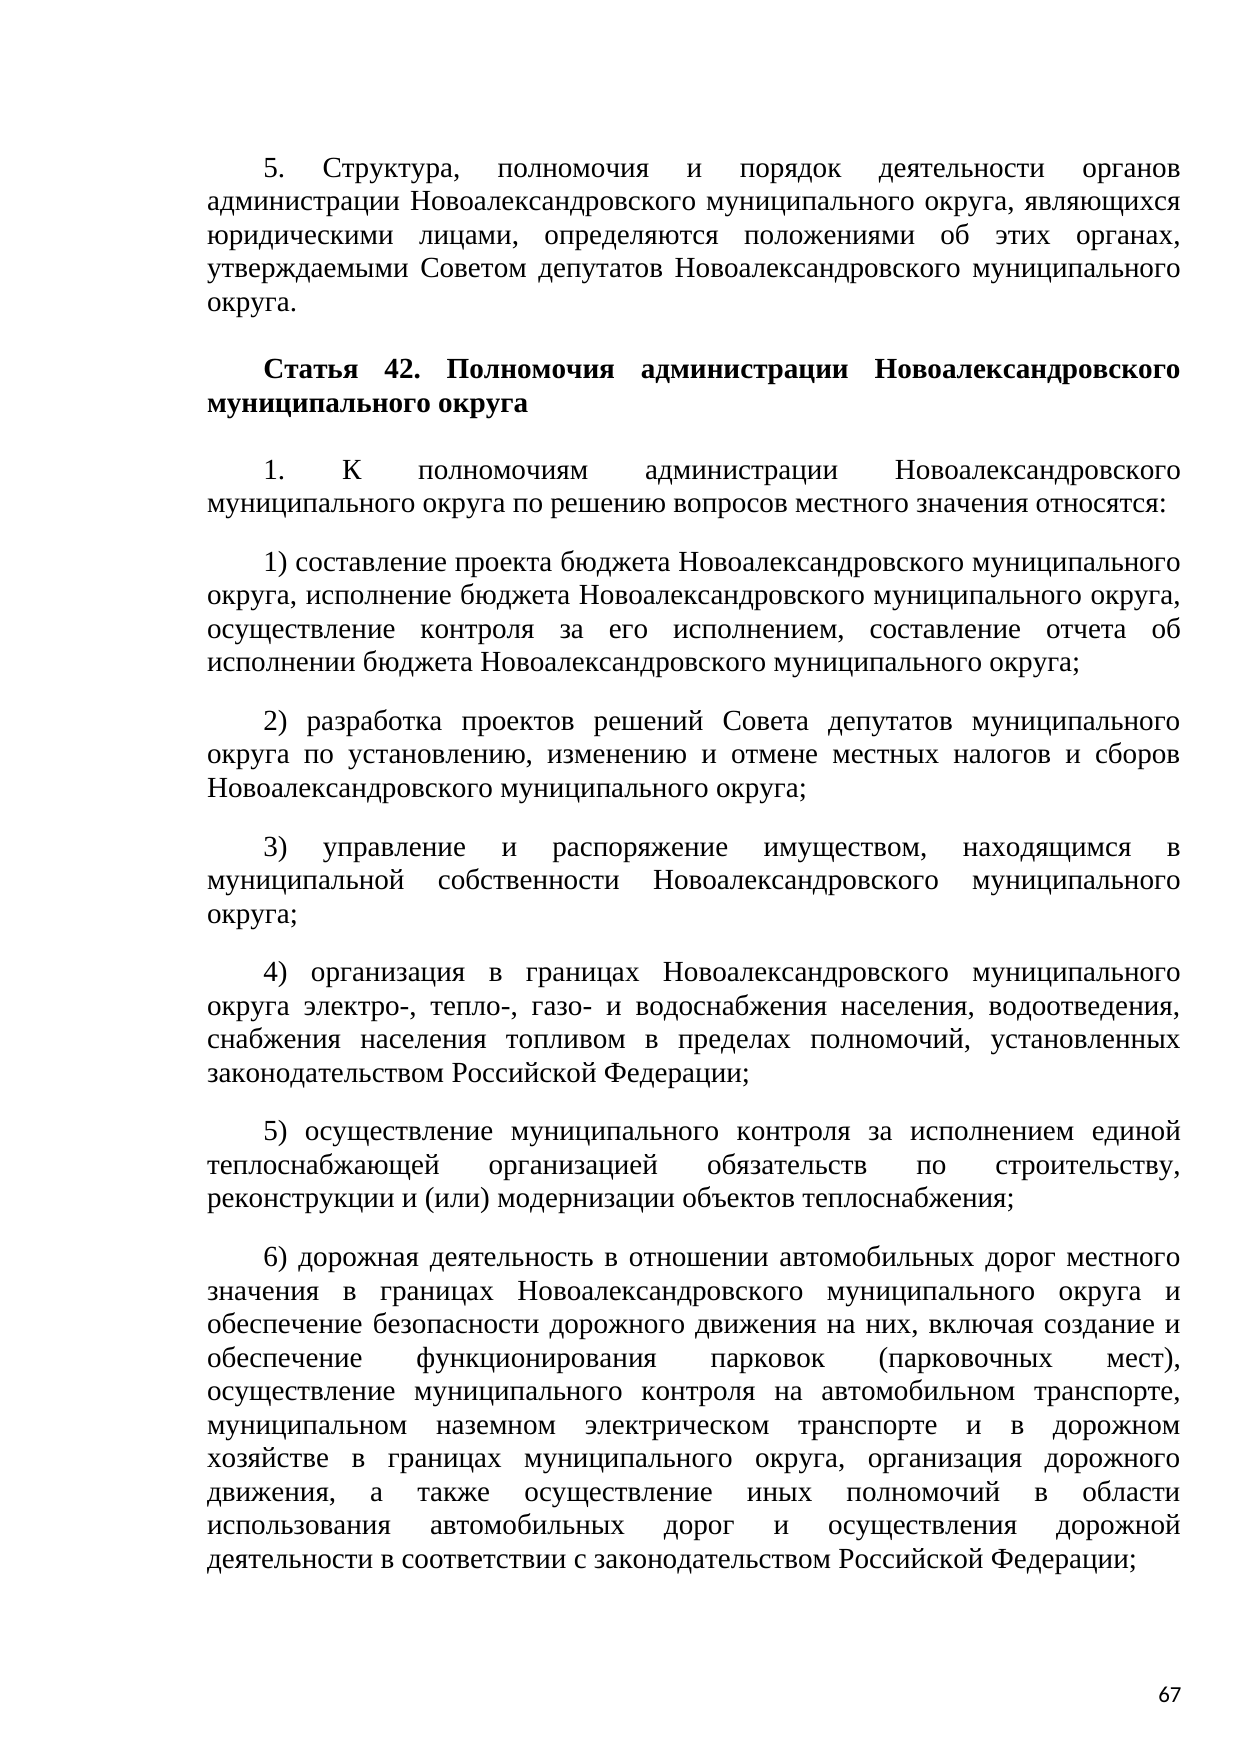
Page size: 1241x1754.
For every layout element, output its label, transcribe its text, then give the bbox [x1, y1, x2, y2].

text 5. Структура, полномочия и порядок деятельности органов администрации Новоалександровского муниципального округа, являющихся юридическими лицами, определяются положениями об этих органах, утверждаемыми Советом депутатов Новоалександровского муниципального округа. [207, 150, 1181, 318]
text 5) осуществление муниципального контроля за исполнением единой теплоснабжающей организацией обязательств по строительству, реконструкции и (или) модернизации объектов теплоснабжения; [207, 1113, 1181, 1214]
text 1. К полномочиям администрации Новоалександровского муниципального округа по решению вопросов местного значения относятся: [207, 452, 1181, 519]
text 1) составление проекта бюджета Новоалександровского муниципального округа, исполнение бюджета Новоалександровского муниципального округа, осуществление контроля за его исполнением, составление отчета об исполнении бюджета Новоалександровского муниципального округа; [207, 544, 1181, 678]
text 2) разработка проектов решений Совета депутатов муниципального округа по установлению, изменению и отмене местных налогов и сборов Новоалександровского муниципального округа; [207, 703, 1181, 804]
text 3) управление и распоряжение имуществом, находящимся в муниципальной собственности Новоалександровского муниципального округа; [207, 829, 1181, 929]
text 6) дорожная деятельность в отношении автомобильных дорог местного значения в границах Новоалександровского муниципального округа и обеспечение безопасности дорожного движения на них, включая создание и обеспечение функционирования парковок (парковочных мест), осуществление муниципального контроля на автомобильном транспорте, муниципальном наземном электрическом транспорте и в дорожном хозяйстве в границах муниципального округа, организация дорожного движения, а также осуществление иных полномочий в области использования автомобильных дорог и осуществления дорожной деятельности в соответствии с законодательством Российской Федерации; [207, 1239, 1181, 1574]
title Статья 42. Полномочия администрации Новоалександровского муниципального округа [207, 351, 1181, 418]
text 4) организация в границах Новоалександровского муниципального округа электро-, тепло-, газо- и водоснабжения населения, водоотведения, снабжения населения топливом в пределах полномочий, установленных законодательством Российской Федерации; [207, 954, 1181, 1088]
